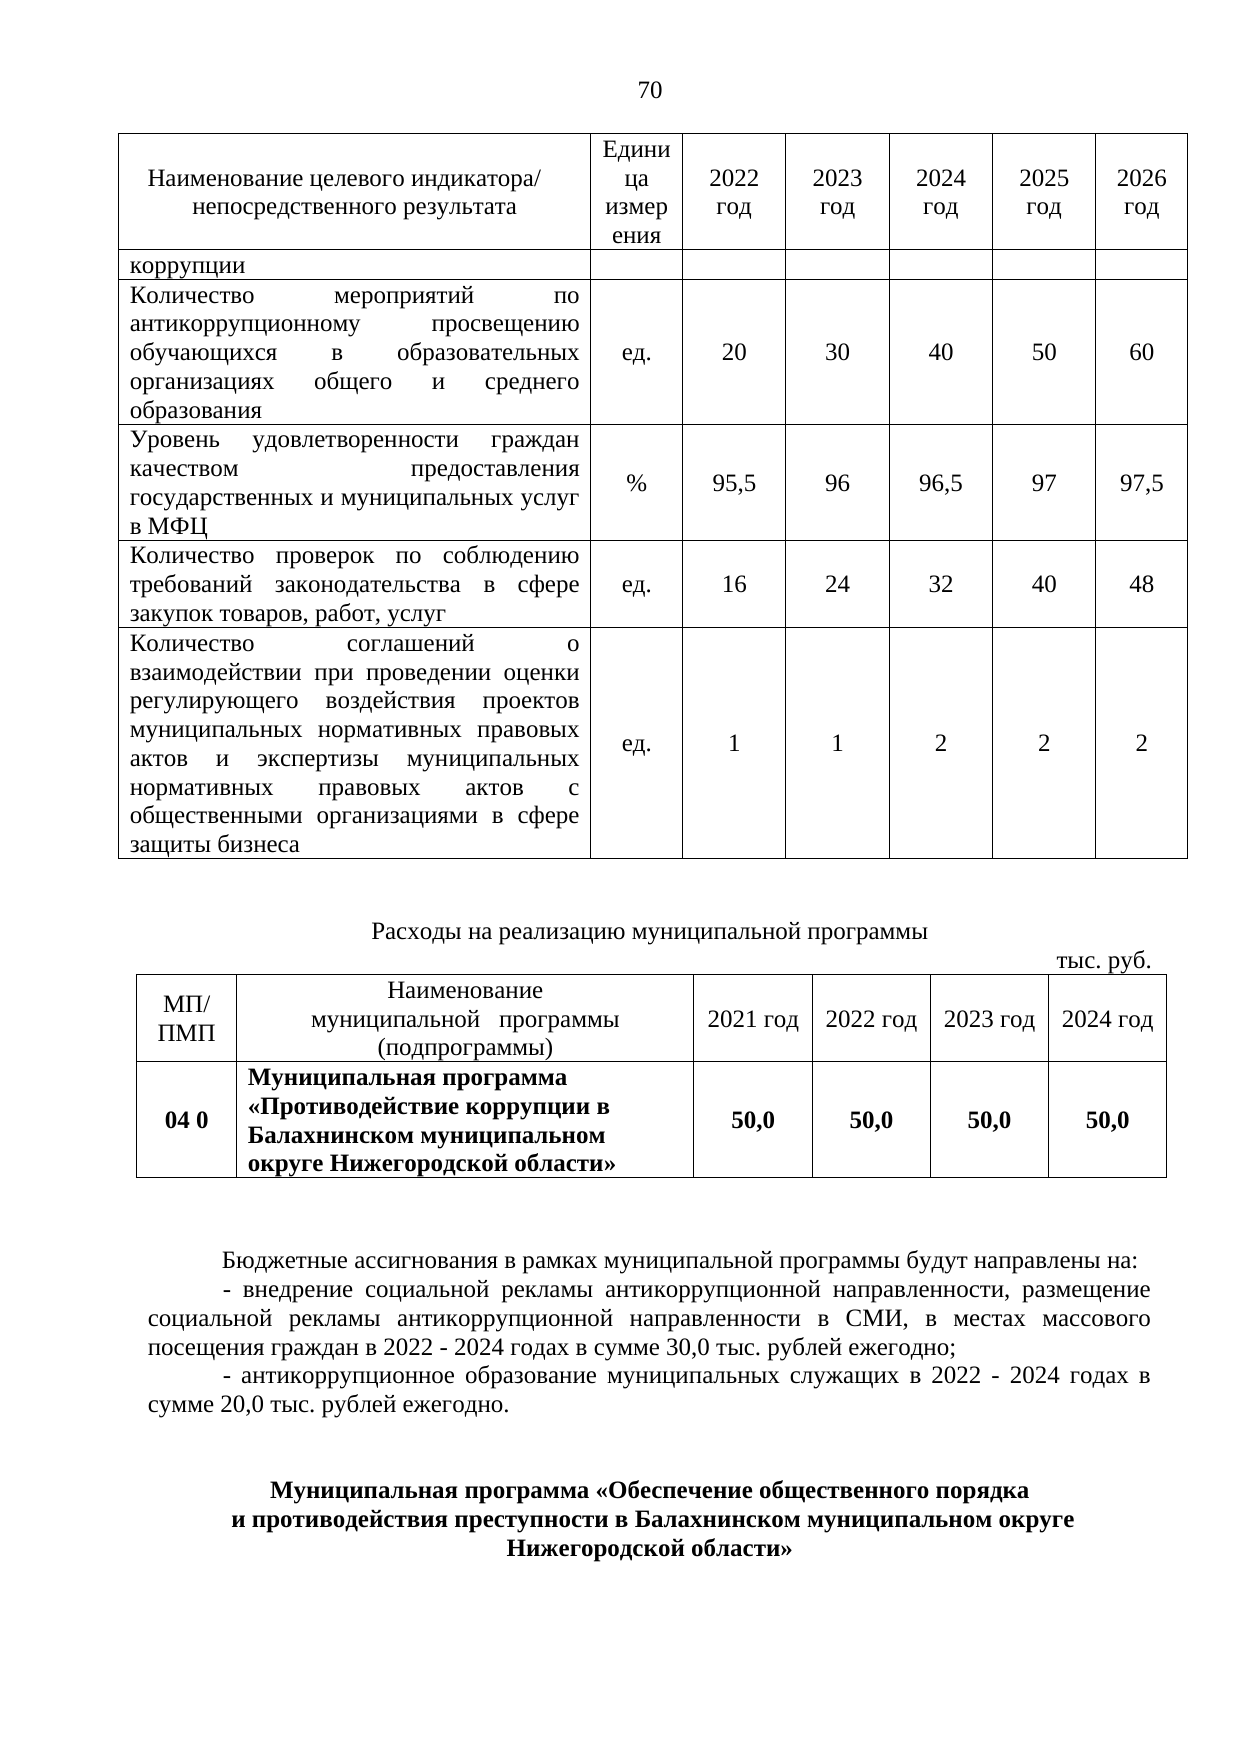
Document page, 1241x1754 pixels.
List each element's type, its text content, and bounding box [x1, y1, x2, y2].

text - внедрение социальной рекламы антикоррупционной направленности, размещение социальной рекламы антикоррупционной направленности в СМИ, в местах массового посещения граждан в 2022 - 2024 годах в сумме 30,0 тыс. рублей ежегодно; [148, 1274, 1152, 1360]
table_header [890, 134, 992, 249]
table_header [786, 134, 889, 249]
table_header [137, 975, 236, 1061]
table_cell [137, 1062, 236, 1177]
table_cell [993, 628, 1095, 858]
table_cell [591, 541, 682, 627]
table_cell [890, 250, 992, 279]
text Бюджетные ассигнования в рамках муниципальной программы будут направлены на: [148, 1245, 1152, 1274]
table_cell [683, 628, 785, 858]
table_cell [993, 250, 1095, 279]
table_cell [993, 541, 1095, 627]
text тыс. руб. [148, 945, 1152, 974]
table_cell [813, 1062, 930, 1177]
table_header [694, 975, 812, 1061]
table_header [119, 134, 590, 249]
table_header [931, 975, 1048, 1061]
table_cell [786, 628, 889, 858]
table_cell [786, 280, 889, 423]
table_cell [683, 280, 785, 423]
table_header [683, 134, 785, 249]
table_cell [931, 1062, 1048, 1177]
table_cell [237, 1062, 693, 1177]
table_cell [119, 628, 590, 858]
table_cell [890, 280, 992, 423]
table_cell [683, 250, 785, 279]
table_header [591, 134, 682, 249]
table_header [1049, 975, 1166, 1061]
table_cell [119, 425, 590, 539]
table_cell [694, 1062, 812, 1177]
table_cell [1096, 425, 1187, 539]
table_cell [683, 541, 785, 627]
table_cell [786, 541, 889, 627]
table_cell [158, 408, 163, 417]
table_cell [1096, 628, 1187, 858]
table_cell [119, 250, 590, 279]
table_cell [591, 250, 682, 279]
text Муниципальная программа «Обеспечение общественного порядка [148, 1475, 1152, 1504]
text - антикоррупционное образование муниципальных служащих в 2022 - 2024 годах в сумме 20,0 тыс. рублей ежегодно. [148, 1360, 1152, 1418]
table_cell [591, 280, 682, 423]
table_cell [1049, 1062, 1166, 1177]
text и противодействия преступности в Балахнинском муниципальном округе Нижегородской области» [148, 1504, 1152, 1562]
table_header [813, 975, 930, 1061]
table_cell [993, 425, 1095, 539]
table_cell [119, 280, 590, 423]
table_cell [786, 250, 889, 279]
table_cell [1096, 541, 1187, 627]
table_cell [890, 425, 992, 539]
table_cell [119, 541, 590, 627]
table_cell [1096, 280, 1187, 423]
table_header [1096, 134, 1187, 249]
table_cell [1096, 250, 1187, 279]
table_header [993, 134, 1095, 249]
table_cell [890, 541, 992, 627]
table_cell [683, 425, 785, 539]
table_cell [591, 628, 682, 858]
text Расходы на реализацию муниципальной программы [148, 916, 1152, 945]
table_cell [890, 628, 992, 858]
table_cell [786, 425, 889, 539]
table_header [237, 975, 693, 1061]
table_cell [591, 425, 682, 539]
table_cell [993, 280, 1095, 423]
